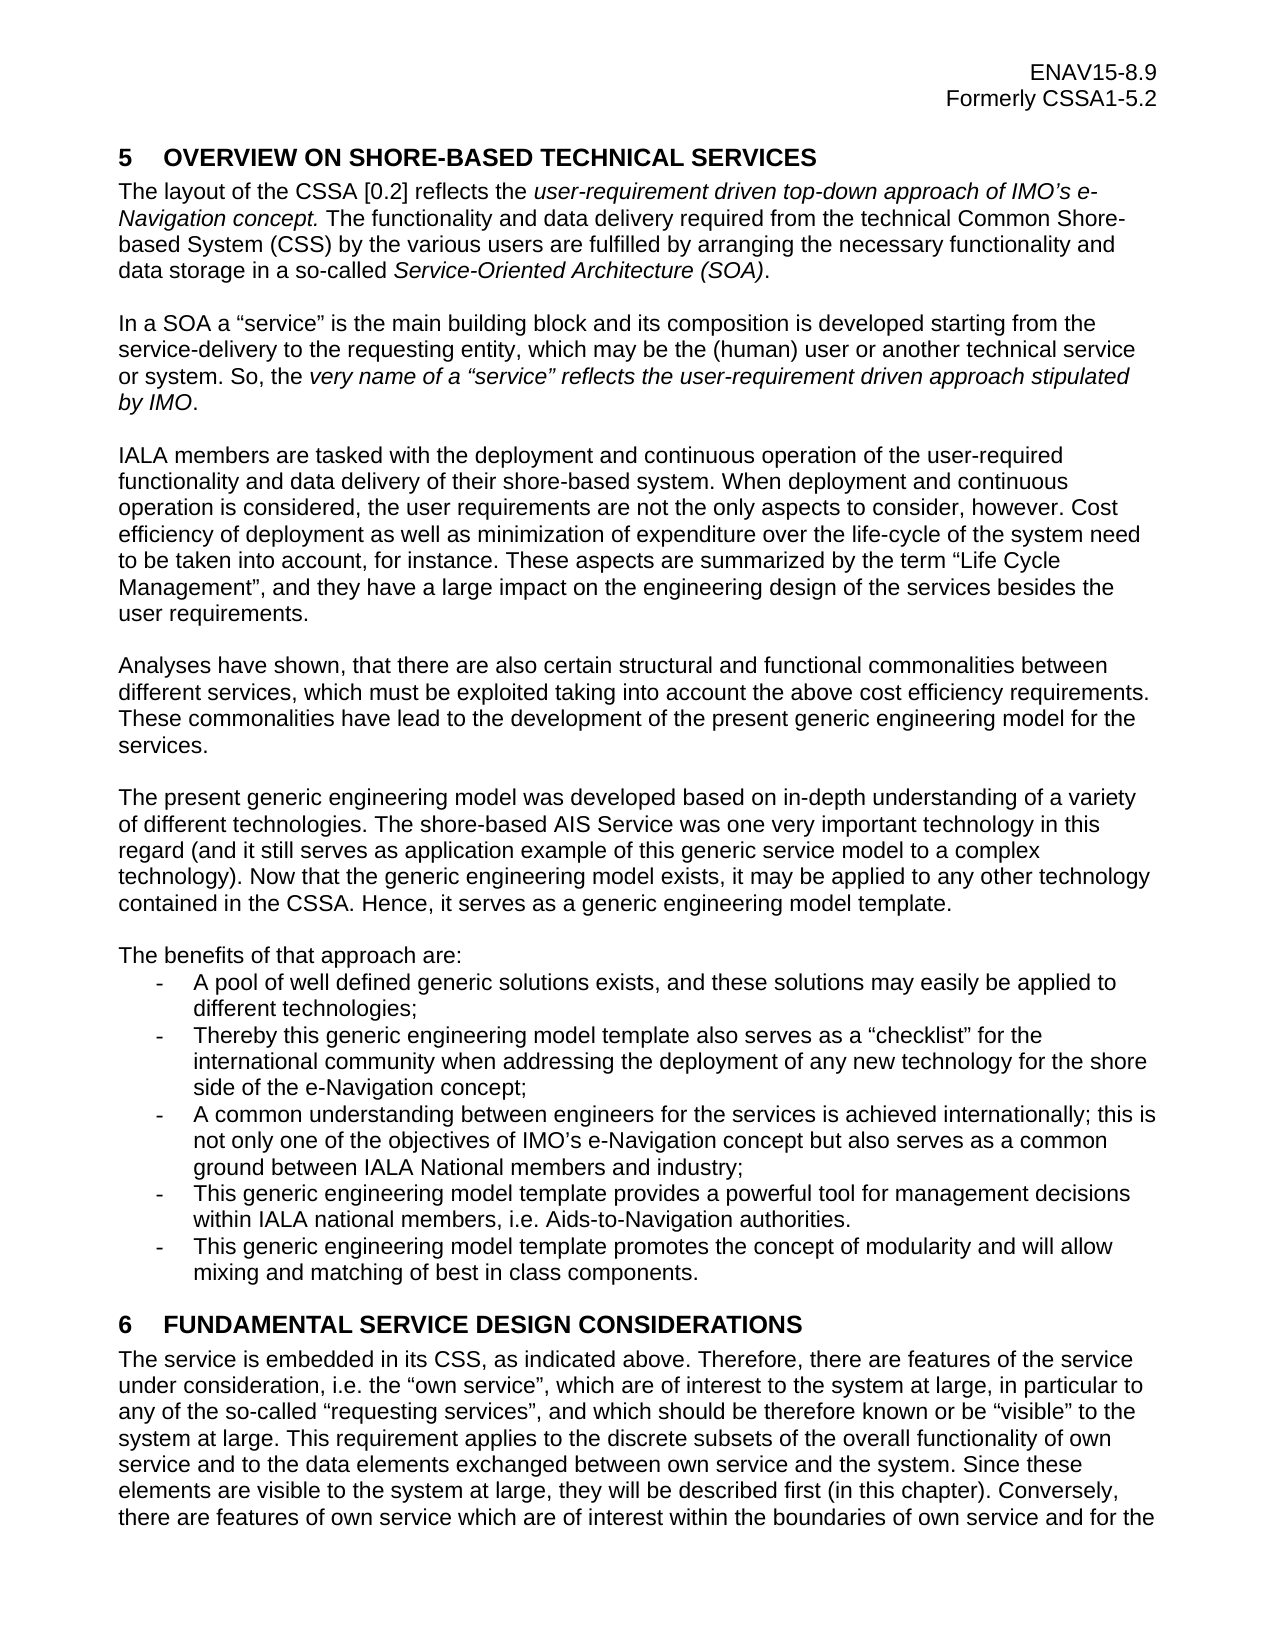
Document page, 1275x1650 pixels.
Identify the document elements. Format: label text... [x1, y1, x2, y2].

text The benefits of that approach are: [118, 942, 1157, 969]
text Analyses have shown, that there are also certain structural and functional commonalities between different services, which must be exploited taking into account the above cost efficiency requirements. These commonalities have lead to the development of the present generic engineering model for the services. [118, 652, 1157, 758]
text The layout of the CSSA [0.2] reflects the user-requirement driven top-down approach of IMO’s e-Navigation concept. The functionality and data delivery required from the technical Common Shore-based System (CSS) by the various users are fulfilled by arranging the necessary functionality and data storage in a so-called Service-Oriented Architecture (SOA). [118, 178, 1157, 283]
text IALA members are tasked with the deployment and continuous operation of the user-required functionality and data delivery of their shore-based system. When deployment and continuous operation is considered, the user requirements are not the only aspects to consider, however. Cost efficiency of deployment as well as minimization of expenditure over the life-cycle of the system need to be taken into account, for instance. These aspects are summarized by the term “Life Cycle Management”, and they have a large impact on the engineering design of the services besides the user requirements. [118, 442, 1157, 626]
subtitle Overview on shore-based technical services [118, 143, 1157, 172]
text The present generic engineering model was developed based on in-depth understanding of a variety of different technologies. The shore-based AIS Service was one very important technology in this regard (and it still serves as application example of this generic service model to a complex technology). Now that the generic engineering model exists, it may be applied to any other technology contained in the CSSA. Hence, it serves as a generic engineering model template. [118, 784, 1157, 916]
list A common understanding between engineers for the services is achieved internationally; this is not only one of the objectives of IMO’s e-Navigation concept but also serves as a common ground between IALA National members and industry; [156, 1101, 1157, 1180]
list This generic engineering model template promotes the concept of modularity and will allow mixing and matching of best in class components. [156, 1233, 1157, 1286]
list Thereby this generic engineering model template also serves as a “checklist” for the international community when addressing the deployment of any new technology for the shore side of the e-Navigation concept; [156, 1022, 1157, 1101]
list This generic engineering model template provides a powerful tool for management decisions within IALA national members, i.e. Aids-to-Navigation authorities. [156, 1180, 1157, 1233]
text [118, 1346, 1157, 1530]
list A pool of well defined generic solutions exists, and these solutions may easily be applied to different technologies; [156, 969, 1157, 1022]
text In a SOA a “service” is the main building block and its composition is developed starting from the service-delivery to the requesting entity, which may be the (human) user or another technical service or system. So, the very name of a “service” reflects the user-requirement driven approach stipulated by IMO. [118, 310, 1157, 415]
subtitle Fundamental service design considerations [118, 1311, 1157, 1339]
